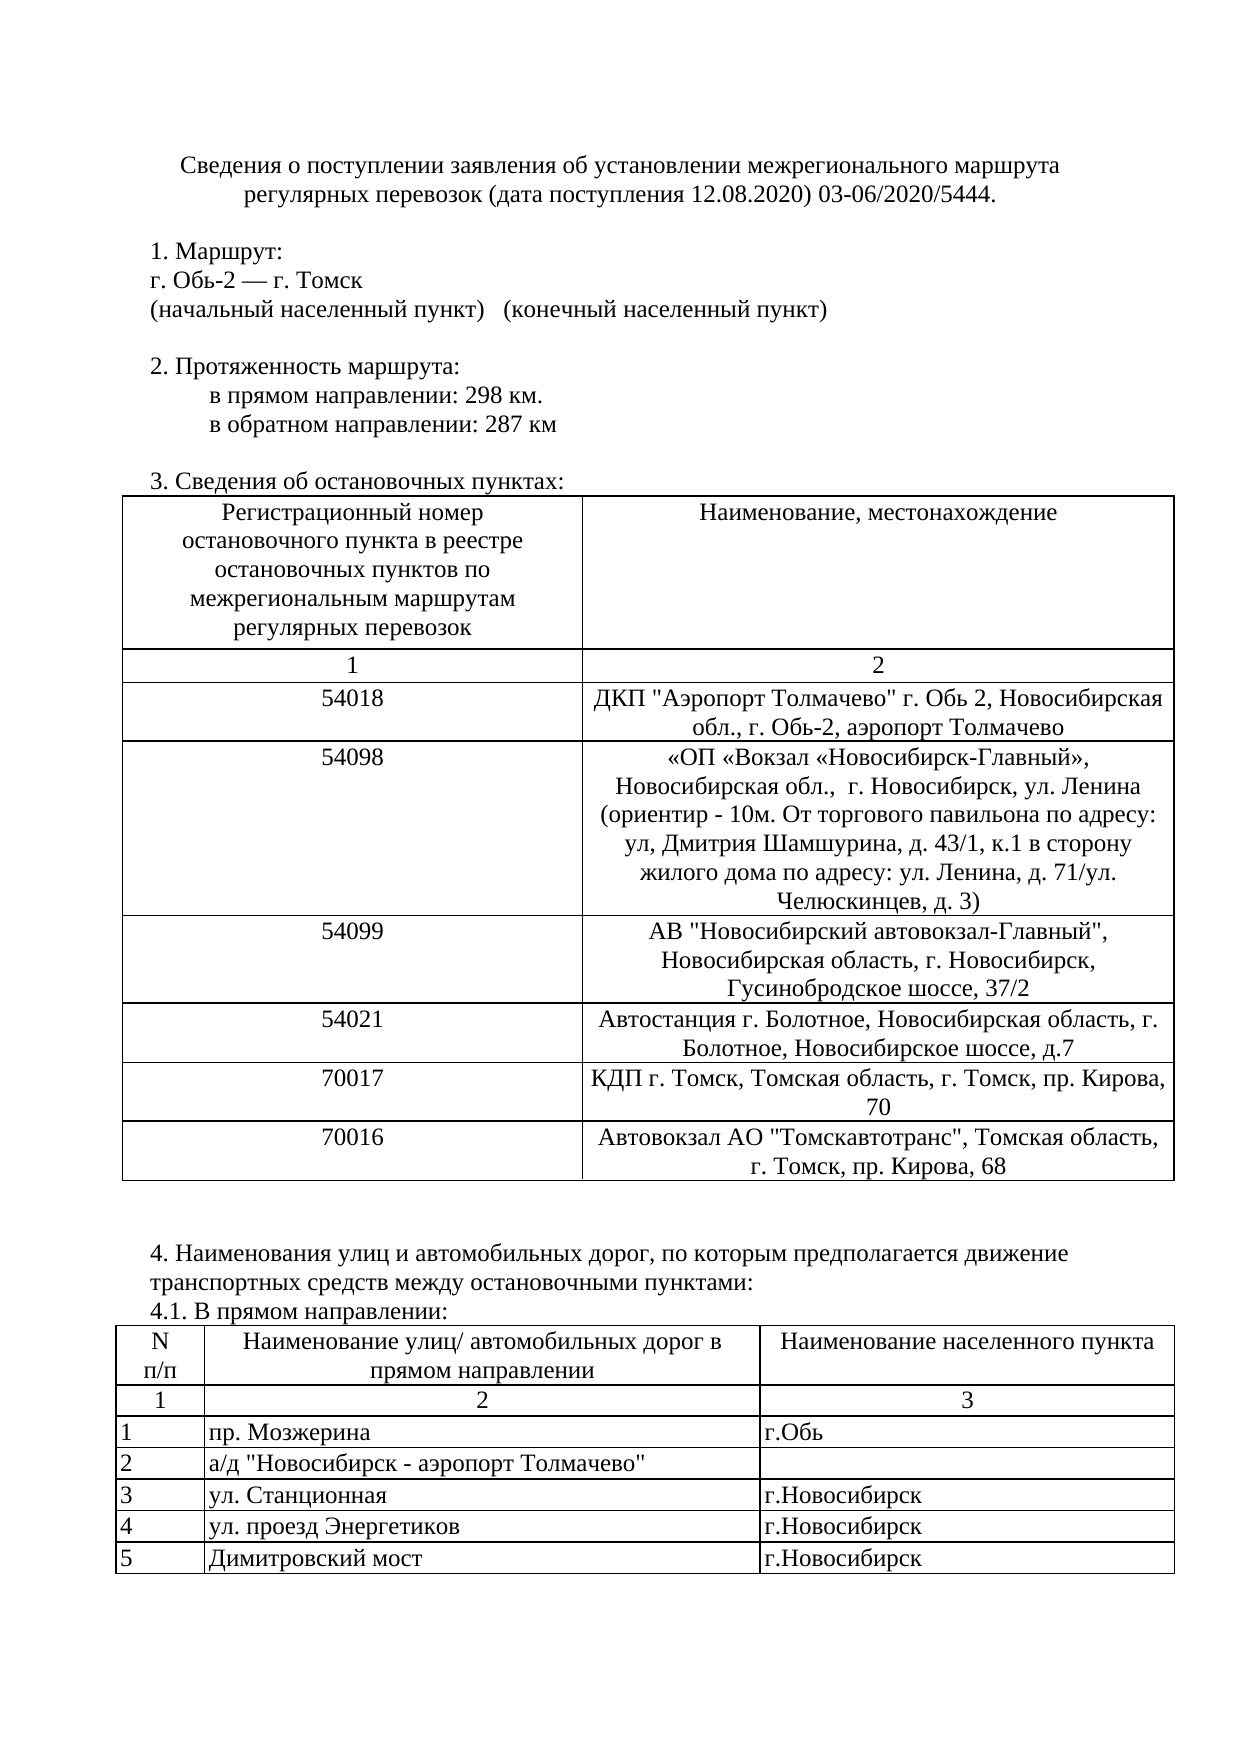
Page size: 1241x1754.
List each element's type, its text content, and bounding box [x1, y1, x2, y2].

table_cell а/д "Новосибирск - аэропорт Толмачево" [205, 1448, 759, 1478]
table_cell 3 [117, 1480, 204, 1510]
table_cell Димитровский мост [205, 1543, 759, 1573]
table_header Наименование, местонахождение [583, 497, 1173, 648]
table_header Наименование улиц/ автомобильных дорог в прямом направлении [205, 1326, 759, 1384]
table_cell АВ "Новосибирский автовокзал-Главный", Новосибирская область, г. Новосибирск, Гусинобродское шоссе, 37/2 [583, 916, 1173, 1002]
table_cell 1 [117, 1386, 204, 1415]
table_cell 70016 [123, 1122, 582, 1179]
table_cell 3 [761, 1386, 1174, 1415]
table_cell ул. Станционная [205, 1480, 759, 1510]
text Сведения о поступлении заявления об установлении межрегионального маршрута регулярных перевозок (дата поступления 12.08.2020) 03-06/2020/5444. [150, 150, 1090, 207]
table_cell 5 [117, 1543, 204, 1573]
text 4.1. В прямом направлении: [150, 1296, 1090, 1325]
text 4. Наименования улиц и автомобильных дорог, по которым предполагается движение транспортных средств между остановочными пунктами: [150, 1238, 1090, 1296]
text 2. Протяженность маршрута: [150, 351, 1090, 380]
table_cell 4 [117, 1511, 204, 1541]
table_cell Автостанция г. Болотное, Новосибирская область, г. Болотное, Новосибирское шоссе, д.7 [583, 1004, 1173, 1061]
table_cell [761, 1448, 1174, 1478]
table_cell 2 [117, 1448, 204, 1478]
table_cell 54021 [123, 1004, 582, 1061]
table_cell 54018 [123, 683, 582, 740]
table_header Наименование населенного пункта [761, 1326, 1174, 1384]
table_cell «ОП «Вокзал «Новосибирск-Главный», Новосибирская обл., г. Новосибирск, ул. Ленина (ориентир - 10м. От торгового павильона по адресу: ул, Дмитрия Шамшурина, д. 43/1, к.1 в сторону жилого дома по адресу: ул. Ленина, д. 71/ул. Челюскинцев, д. 3) [583, 742, 1173, 914]
text (начальный населенный пункт) (конечный населенный пункт) [150, 294, 1090, 322]
table_cell 1 [117, 1417, 204, 1447]
text в обратном направлении: 287 км [150, 409, 1090, 437]
table_cell 2 [583, 650, 1173, 681]
text 1. Маршрут: [150, 236, 1090, 265]
table_cell 54099 [123, 916, 582, 1002]
table_cell ул. проезд Энергетиков [205, 1511, 759, 1541]
table_cell пр. Мозжерина [205, 1417, 759, 1447]
text в прямом направлении: 298 км. [150, 380, 1090, 409]
table_cell г.Новосибирск [761, 1480, 1174, 1510]
table_cell ДКП "Аэропорт Толмачево" г. Обь 2, Новосибирская обл., г. Обь-2, аэропорт Толмачево [583, 683, 1173, 740]
table_cell г.Обь [761, 1417, 1174, 1447]
table_cell 70017 [123, 1063, 582, 1120]
table_cell г.Новосибирск [761, 1543, 1174, 1573]
text 3. Сведения об остановочных пунктах: [150, 466, 1090, 495]
text г. Обь-2 — г. Томск [150, 265, 1090, 294]
table_cell 1 [123, 650, 582, 681]
table_header Регистрационный номер остановочного пункта в реестре остановочных пунктов по межрегиональным маршрутам регулярных перевозок [123, 497, 582, 648]
table_cell КДП г. Томск, Томская область, г. Томск, пр. Кирова, 70 [583, 1063, 1173, 1120]
table_cell 54098 [123, 742, 582, 914]
table_cell 2 [205, 1386, 759, 1415]
table_cell Автовокзал АО "Томскавтотранс", Томская область, г. Томск, пр. Кирова, 68 [583, 1122, 1173, 1179]
table_header N п/п [117, 1326, 204, 1384]
table_cell г.Новосибирск [761, 1511, 1174, 1541]
